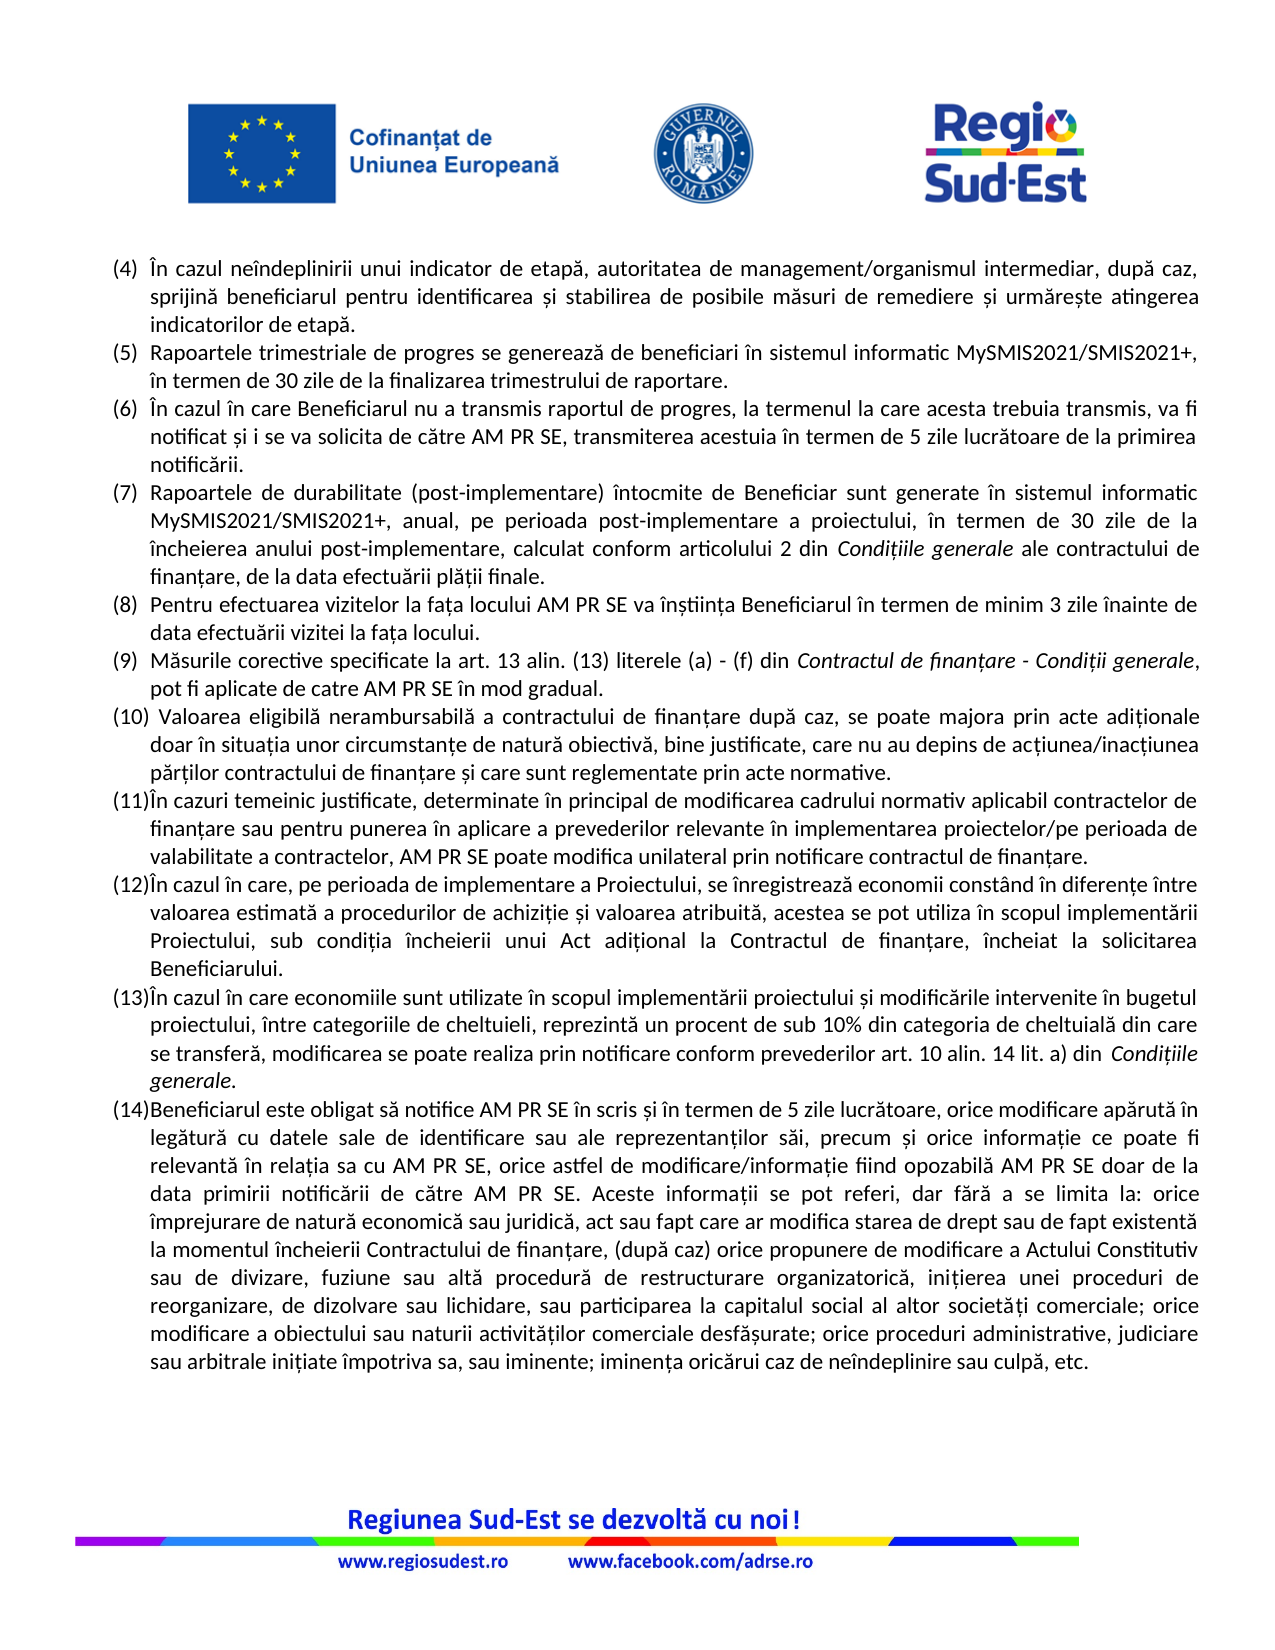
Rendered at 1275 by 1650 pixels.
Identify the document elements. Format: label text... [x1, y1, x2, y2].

list Rapoartele de durabilitate (post-implementare) întocmite de Beneficiar sunt generate în sistemul informatic MySMIS2021/SMIS2021+, anual, pe perioada post-implementare a proiectului, în termen de 30 zile de la încheierea anului post-implementare, calculat conform articolului 2 din Condițiile generale ale contractului de finanțare, de la data efectuării plății finale. [112, 478, 1200, 590]
list Măsurile corective specificate la art. 13 alin. (13) literele (a) - (f) din Contractul de finanțare - Condiții generale, pot fi aplicate de catre AM PR SE în mod gradual. [112, 646, 1200, 702]
list Pentru efectuarea vizitelor la fața locului AM PR SE va înștiința Beneficiarul în termen de minim 3 zile înainte de data efectuării vizitei la fața locului. [112, 590, 1200, 646]
list Rapoartele trimestriale de progres se generează de beneficiari în sistemul informatic MySMIS2021/SMIS2021+, în termen de 30 zile de la finalizarea trimestrului de raportare. [112, 338, 1200, 394]
list Beneficiarul este obligat să notifice AM PR SE în scris şi în termen de 5 zile lucrătoare, orice modificare apărută în legătură cu datele sale de identificare sau ale reprezentanţilor săi, precum şi orice informaţie ce poate fi relevantă în relaţia sa cu AM PR SE, orice astfel de modificare/informaţie fiind opozabilă AM PR SE doar de la data primirii notificării de către AM PR SE. Aceste informaţii se pot referi, dar fără a se limita la: orice împrejurare de natură economică sau juridică, act sau fapt care ar modifica starea de drept sau de fapt existentă la momentul încheierii Contractului de finanţare, (după caz) orice propunere de modificare a Actului Constitutiv sau de divizare, fuziune sau altă procedură de restructurare organizatorică, iniţierea unei proceduri de reorganizare, de dizolvare sau lichidare, sau participarea la capitalul social al altor societăţi comerciale; orice modificare a obiectului sau naturii activităţilor comerciale desfăşurate; orice proceduri administrative, judiciare sau arbitrale iniţiate împotriva sa, sau iminente; iminenţa oricărui caz de neîndeplinire sau culpă, etc. [112, 1095, 1200, 1375]
list În cazul neîndeplinirii unui indicator de etapă, autoritatea de management/organismul intermediar, după caz, sprijină beneficiarul pentru identificarea şi stabilirea de posibile măsuri de remediere şi urmăreşte atingerea indicatorilor de etapă. [112, 254, 1200, 338]
list În cazul în care economiile sunt utilizate în scopul implementării proiectului și modificările intervenite în bugetul proiectului, între categoriile de cheltuieli, reprezintă un procent de sub 10% din categoria de cheltuială din care se transferă, modificarea se poate realiza prin notificare conform prevederilor art. 10 alin. 14 lit. a) din Condițiile generale. [112, 983, 1200, 1095]
picture [155, 73, 1120, 226]
list În cazul în care Beneficiarul nu a transmis raportul de progres, la termenul la care acesta trebuia transmis, va fi notificat și i se va solicita de către AM PR SE, transmiterea acestuia în termen de 5 zile lucrătoare de la primirea notificării. [112, 394, 1200, 478]
picture [75, 1508, 1079, 1577]
list În cazuri temeinic justificate, determinate în principal de modificarea cadrului normativ aplicabil contractelor de finanțare sau pentru punerea în aplicare a prevederilor relevante în implementarea proiectelor/pe perioada de valabilitate a contractelor, AM PR SE poate modifica unilateral prin notificare contractul de finanțare. [112, 786, 1200, 871]
list Valoarea eligibilă nerambursabilă a contractului de finanţare după caz, se poate majora prin acte adiţionale doar în situaţia unor circumstanţe de natură obiectivă, bine justificate, care nu au depins de acţiunea/inacţiunea părţilor contractului de finanţare şi care sunt reglementate prin acte normative. [112, 702, 1200, 786]
list În cazul în care, pe perioada de implementare a Proiectului, se înregistrează economii constând în diferențe între valoarea estimată a procedurilor de achiziție și valoarea atribuită, acestea se pot utiliza în scopul implementării Proiectului, sub condiția încheierii unui Act adițional la Contractul de finanțare, încheiat la solicitarea Beneficiarului. [112, 871, 1200, 983]
